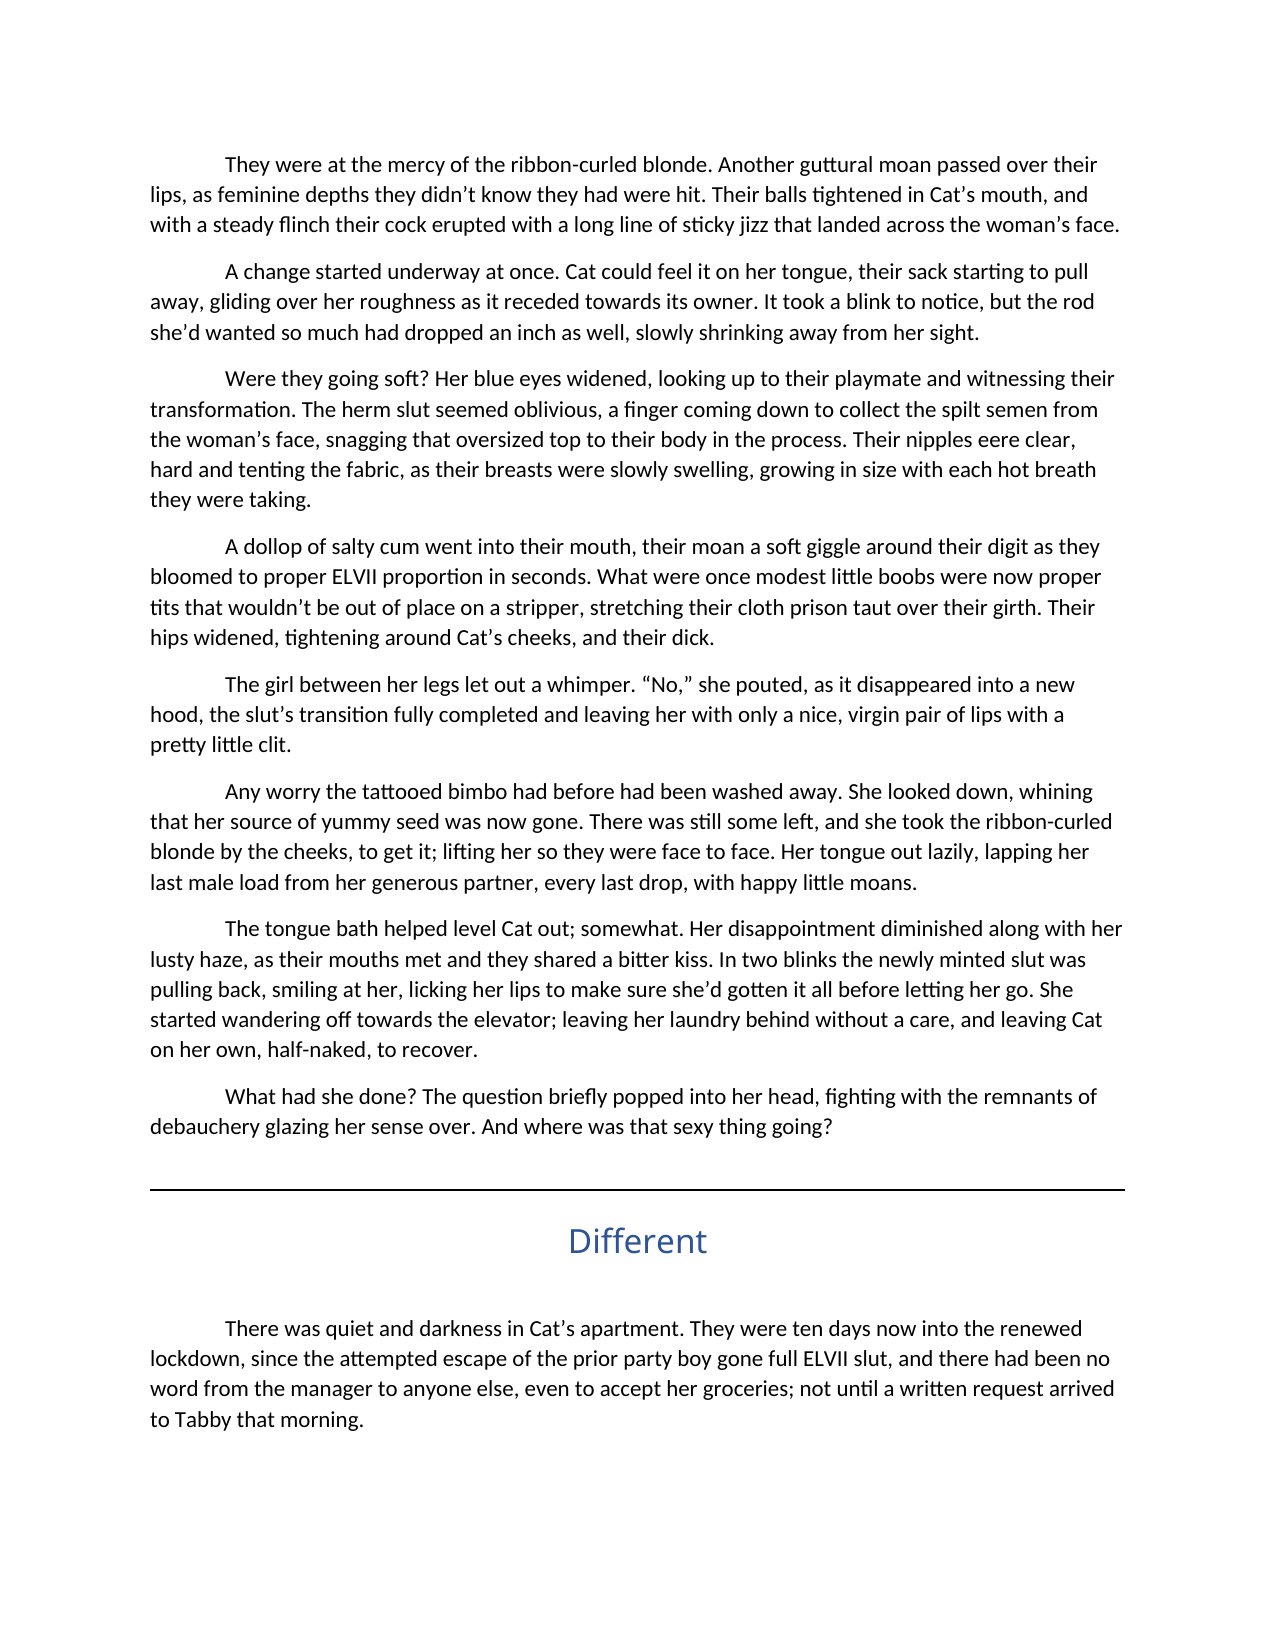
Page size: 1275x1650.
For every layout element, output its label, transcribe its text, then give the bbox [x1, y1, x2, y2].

text What had she done? The question briefly popped into her head, fighting with the remnants of debauchery glazing her sense over. And where was that sexy thing going? [150, 1082, 1125, 1141]
text A dollop of salty cum went into their mouth, their moan a soft giggle around their digit as they bloomed to proper ELVII proportion in seconds. What were once modest little boobs were now proper tits that wouldn’t be out of place on a stripper, stretching their cloth prison taut over their girth. Their hips widened, tightening around Cat’s cheeks, and their dick. [150, 532, 1125, 651]
text Were they going soft? Her blue eyes widened, looking up to their playmate and witnessing their transformation. The herm slut seemed oblivious, a finger coming down to collect the spilt semen from the woman’s face, snagging that oversized top to their body in the process. Their nipples eere clear, hard and tenting the fabric, as their breasts were slowly swelling, growing in size with each hot breath they were taking. [150, 364, 1125, 513]
text A change started underway at once. Cat could feel it on her tongue, their sack starting to pull away, gliding over her roughness as it receded towards its owner. It took a blink to notice, but the rod she’d wanted so much had dropped an inch as well, slowly shrinking away from her sight. [150, 257, 1125, 346]
text The tongue bath helped level Cat out; somewhat. Her disappointment diminished along with her lusty haze, as their mouths met and they shared a bitter kiss. In two blinks the newly minted slut was pulling back, smiling at her, licking her lips to make sure she’d gotten it all before letting her go. She started wandering off towards the elevator; leaving her laundry behind without a care, and leaving Cat on her own, half-naked, to recover. [150, 914, 1125, 1063]
text There was quiet and darkness in Cat’s apartment. They were ten days now into the renewed lockdown, since the attempted escape of the prior party boy gone full ELVII slut, and there had been no word from the manager to anyone else, even to accept her groceries; not until a written request arrived to Tabby that morning. [150, 1314, 1125, 1433]
text Any worry the tattooed bimbo had before had been washed away. She looked down, whining that her source of yummy seed was now gone. There was still some left, and she took the ribbon-curled blonde by the cheeks, to get it; lifting her so they were face to face. Her tongue out lazily, lapping her last male load from her generous partner, every last drop, with happy little moans. [150, 777, 1125, 896]
text They were at the mercy of the ribbon-curled blonde. Another guttural moan passed over their lips, as feminine depths they didn’t know they had were hit. Their balls tightened in Cat’s mouth, and with a steady flinch their cock erupted with a long line of sticky jizz that landed across the woman’s face. [150, 150, 1125, 238]
text The girl between her legs let out a whimper. “No,” she pouted, as it disappeared into a new hood, the slut’s transition fully completed and leaving her with only a nice, virgin pair of lips with a pretty little clit. [150, 670, 1125, 758]
subtitle Different [150, 1218, 1125, 1264]
